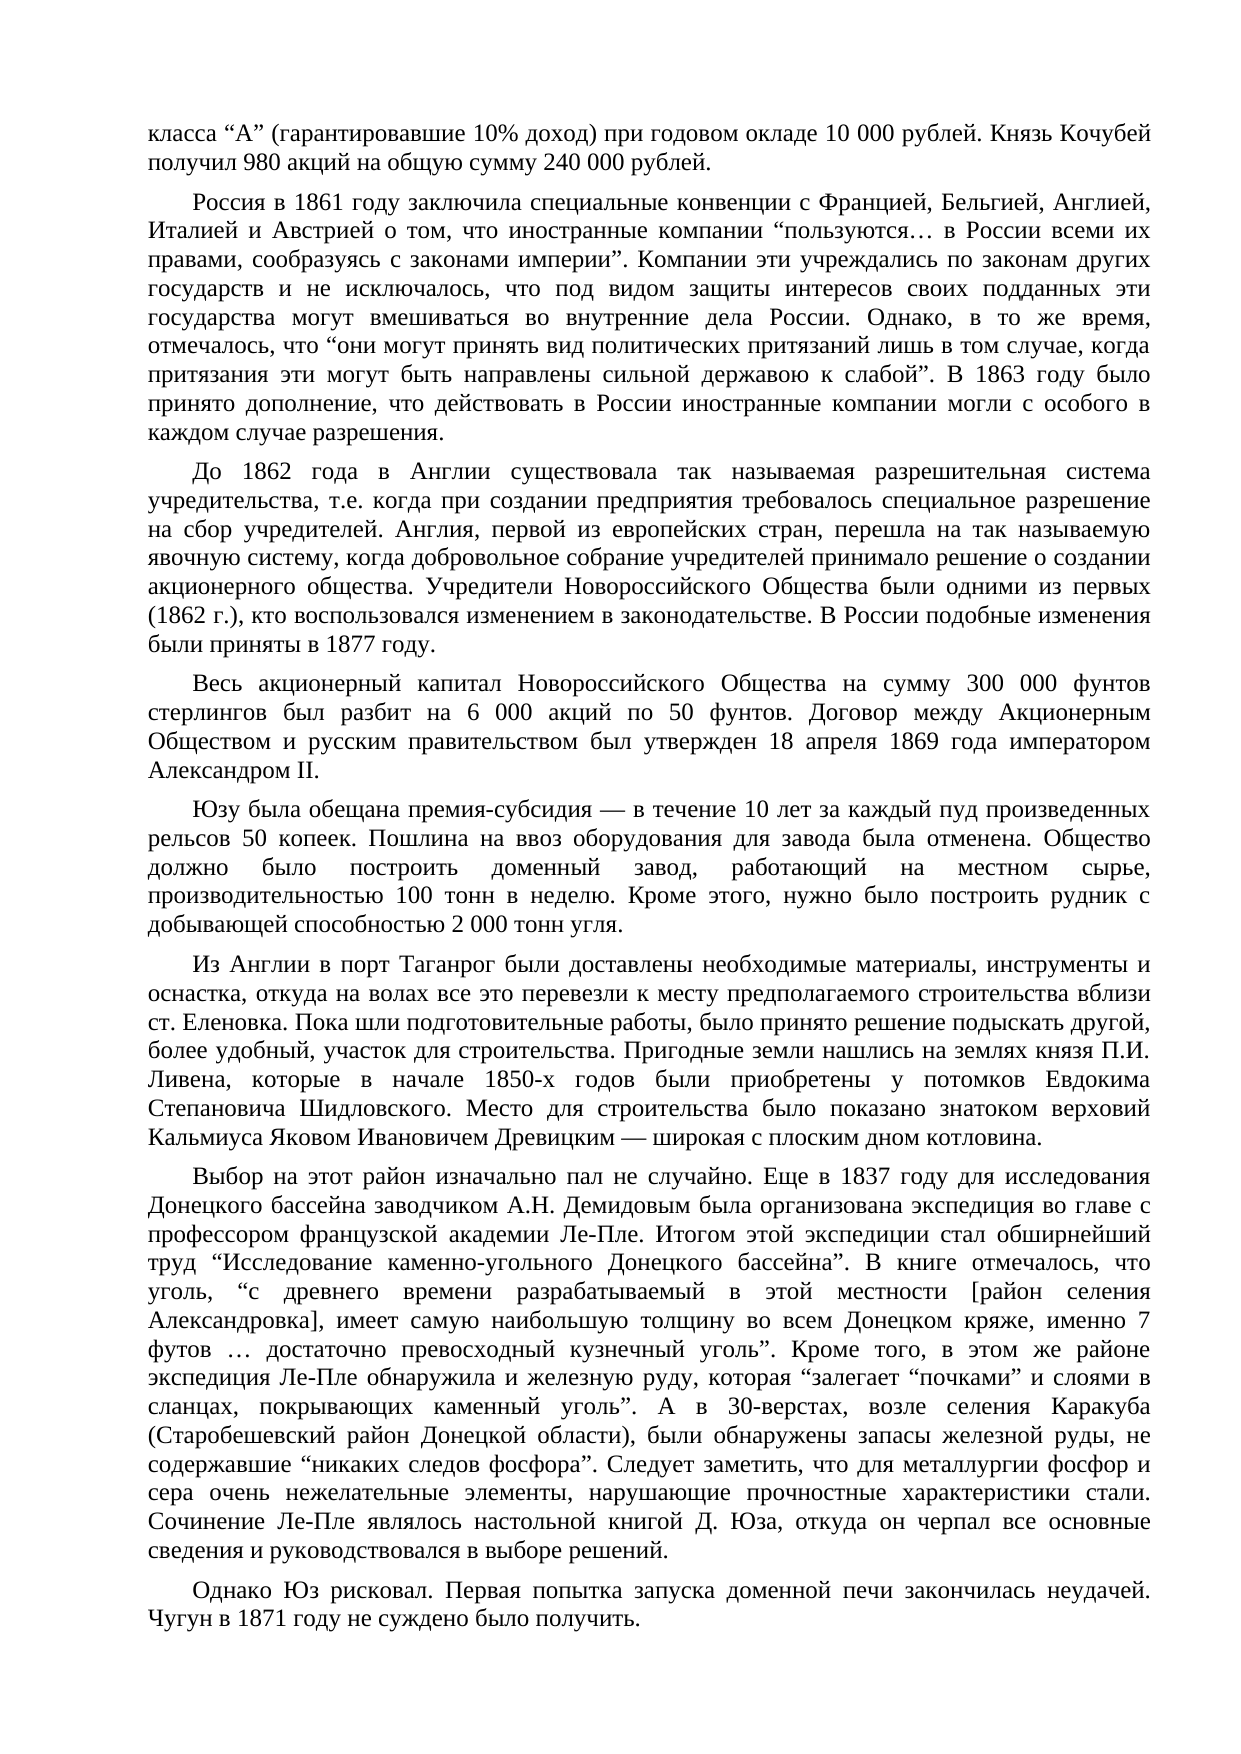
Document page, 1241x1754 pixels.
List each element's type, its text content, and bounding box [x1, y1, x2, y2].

text Однако Юз рисковал. Первая попытка запуска доменной печи закончилась неудачей. Чугун в 1871 году не суждено было получить. [148, 1575, 1152, 1632]
text Выбор на этот район изначально пал не случайно. Еще в 1837 году для исследования Донецкого бассейна заводчиком А.Н. Демидовым была организована экспедиция во главе с профессором французской академии Ле-Пле. Итогом этой экспедиции стал обширнейший труд “Исследование каменно-угольного Донецкого бассейна”. В книге отмечалось, что уголь, “с древнего времени разрабатываемый в этой местности [район селения Александровка], имеет самую наибольшую толщину во всем Донецком кряже, именно … достаточно превосходный кузнечный уголь”. Кроме того, в этом же районе экспедиция Ле-Пле обнаружила и железную руду, которая “залегает “почками” и слоями в сланцах, покрывающих каменный уголь”. А в 30-верстах, возле селения Каракуба (Старобешевский район Донецкой области), были обнаружены запасы железной руды, не содержавшие “никаких следов фосфора”. Следует заметить, что для металлургии фосфор и сера очень нежелательные элементы, нарушающие прочностные характеристики стали. Сочинение Ле-Пле являлось настольной книгой Д. Юза, откуда он черпал все основные сведения и руководствовался в выборе решений. [148, 1161, 1152, 1564]
text Весь акционерный капитал Новороссийского Общества на сумму стерлингов был разбит на 6 000 акций по . Договор между Акционерным Обществом и русским правительством был утвержден 18 апреля 1869 года императором Александром II. [148, 668, 1152, 783]
text Из Англии в порт Таганрог были доставлены необходимые материалы, инструменты и оснастка, откуда на волах все это перевезли к месту предполагаемого строительства вблизи ст. Еленовка. Пока шли подготовительные работы, было принято решение подыскать другой, более удобный, участок для строительства. Пригодные земли нашлись на землях князя П.И. Ливена, которые в начале 1850-х годов были приобретены у потомков Евдокима Степановича Шидловского. Место для строительства было показано знатоком верховий Кальмиуса Яковом Ивановичем Древицким — широкая с плоским дном котловина. [148, 949, 1152, 1150]
text Россия в 1861 году заключила специальные конвенции с Францией, Бельгией, Англией, Италией и Австрией о том, что иностранные компании “пользуются… в России всеми их правами, сообразуясь с законами империи”. Компании эти учреждались по законам других государств и не исключалось, что под видом защиты интересов своих подданных эти государства могут вмешиваться во внутренние дела России. Однако, в то же время, отмечалось, что “они могут принять вид политических притязаний лишь в том случае, когда притязания эти могут быть направлены сильной державою к слабой”. В 1863 году было принято дополнение, что действовать в России иностранные компании могли с особого в каждом случае разрешения. [148, 187, 1152, 445]
text До 1862 года в Англии существовала так называемая разрешительная система учредительства, т.е. когда при создании предприятия требовалось специальное разрешение на сбор учредителей. Англия, первой из европейских стран, перешла на так называемую явочную систему, когда добровольное собрание учредителей принимало решение о создании акционерного общества. Учредители Новороссийского Общества были одними из первых (.), кто воспользовался изменением в законодательстве. В России подобные изменения были приняты в 1877 году. [148, 456, 1152, 657]
text Юзу была обещана премия-субсидия — в течение 10 лет за каждый пуд произведенных рельсов 50 копеек. Пошлина на ввоз оборудования для завода была отменена. Общество должно было построить доменный завод, работающий на местном сырье, производительностью 100 тонн в неделю. Кроме этого, нужно было построить рудник с добывающей способностью 2 000 тонн угля. [148, 794, 1152, 938]
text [148, 118, 1152, 176]
